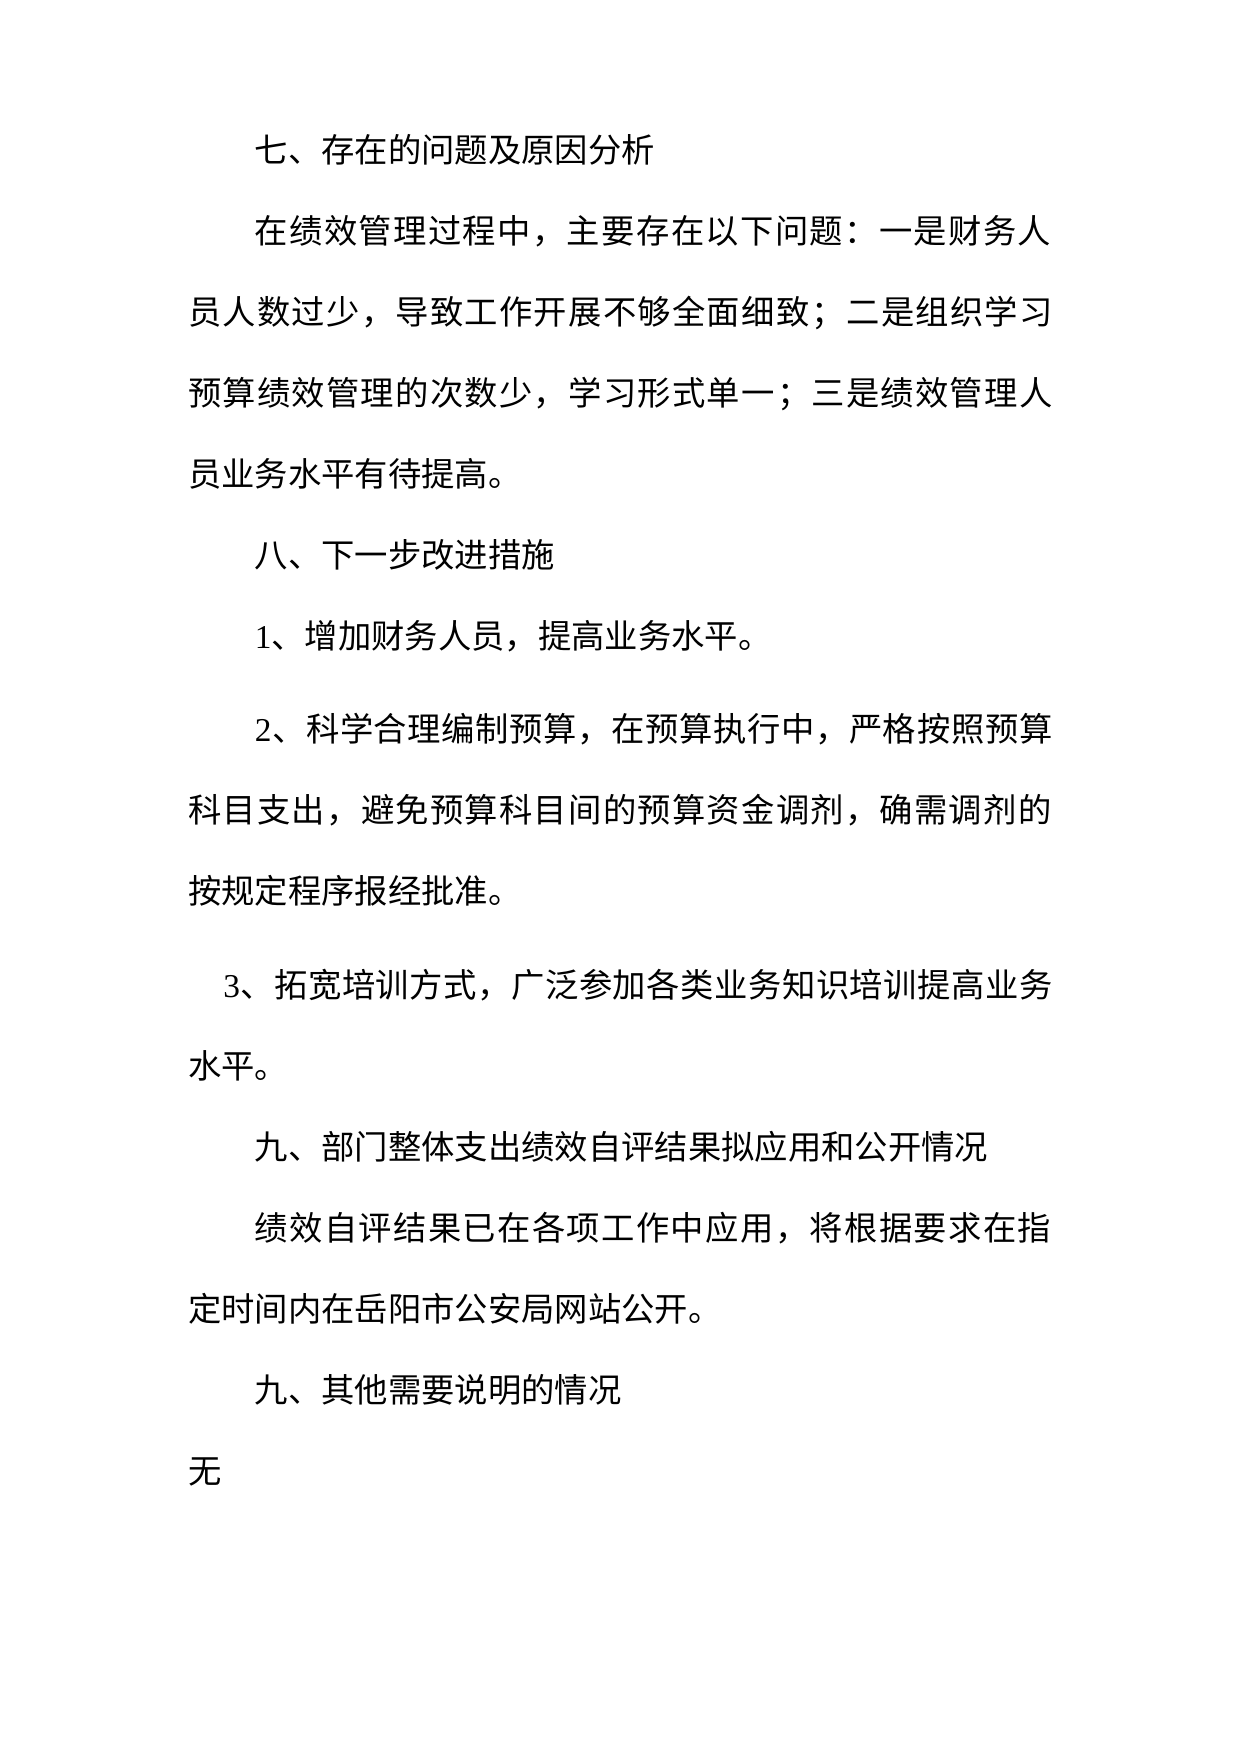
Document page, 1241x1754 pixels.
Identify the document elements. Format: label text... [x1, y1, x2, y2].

list 七、存在的问题及原因分析 [188, 107, 1053, 188]
text 3、拓宽培训方式，广泛参加各类业务知识培训提高业务水平。 [188, 942, 1053, 1104]
list 1、增加财务人员，提高业务水平。 [188, 593, 1053, 674]
list 无 [188, 1429, 1053, 1510]
list 其他需要说明的情况 [188, 1348, 1053, 1429]
text 九、部门整体支出绩效自评结果拟应用和公开情况 [188, 1104, 1053, 1186]
list 2、科学合理编制预算，在预算执行中，严格按照预算科目支出，避免预算科目间的预算资金调剂，确需调剂的，按规定程序报经批准。 [188, 687, 1053, 930]
text 绩效自评结果已在各项工作中应用，将根据要求在指定时间内在岳阳市公安局网站公开。 [188, 1186, 1053, 1348]
list 下一步改进措施 [188, 512, 1053, 593]
text 在绩效管理过程中，主要存在以下问题：一是财务人员人数过少，导致工作开展不够全面细致；二是组织学习预算绩效管理的次数少，学习形式单一；三是绩效管理人员业务水平有待提高。 [188, 188, 1053, 512]
